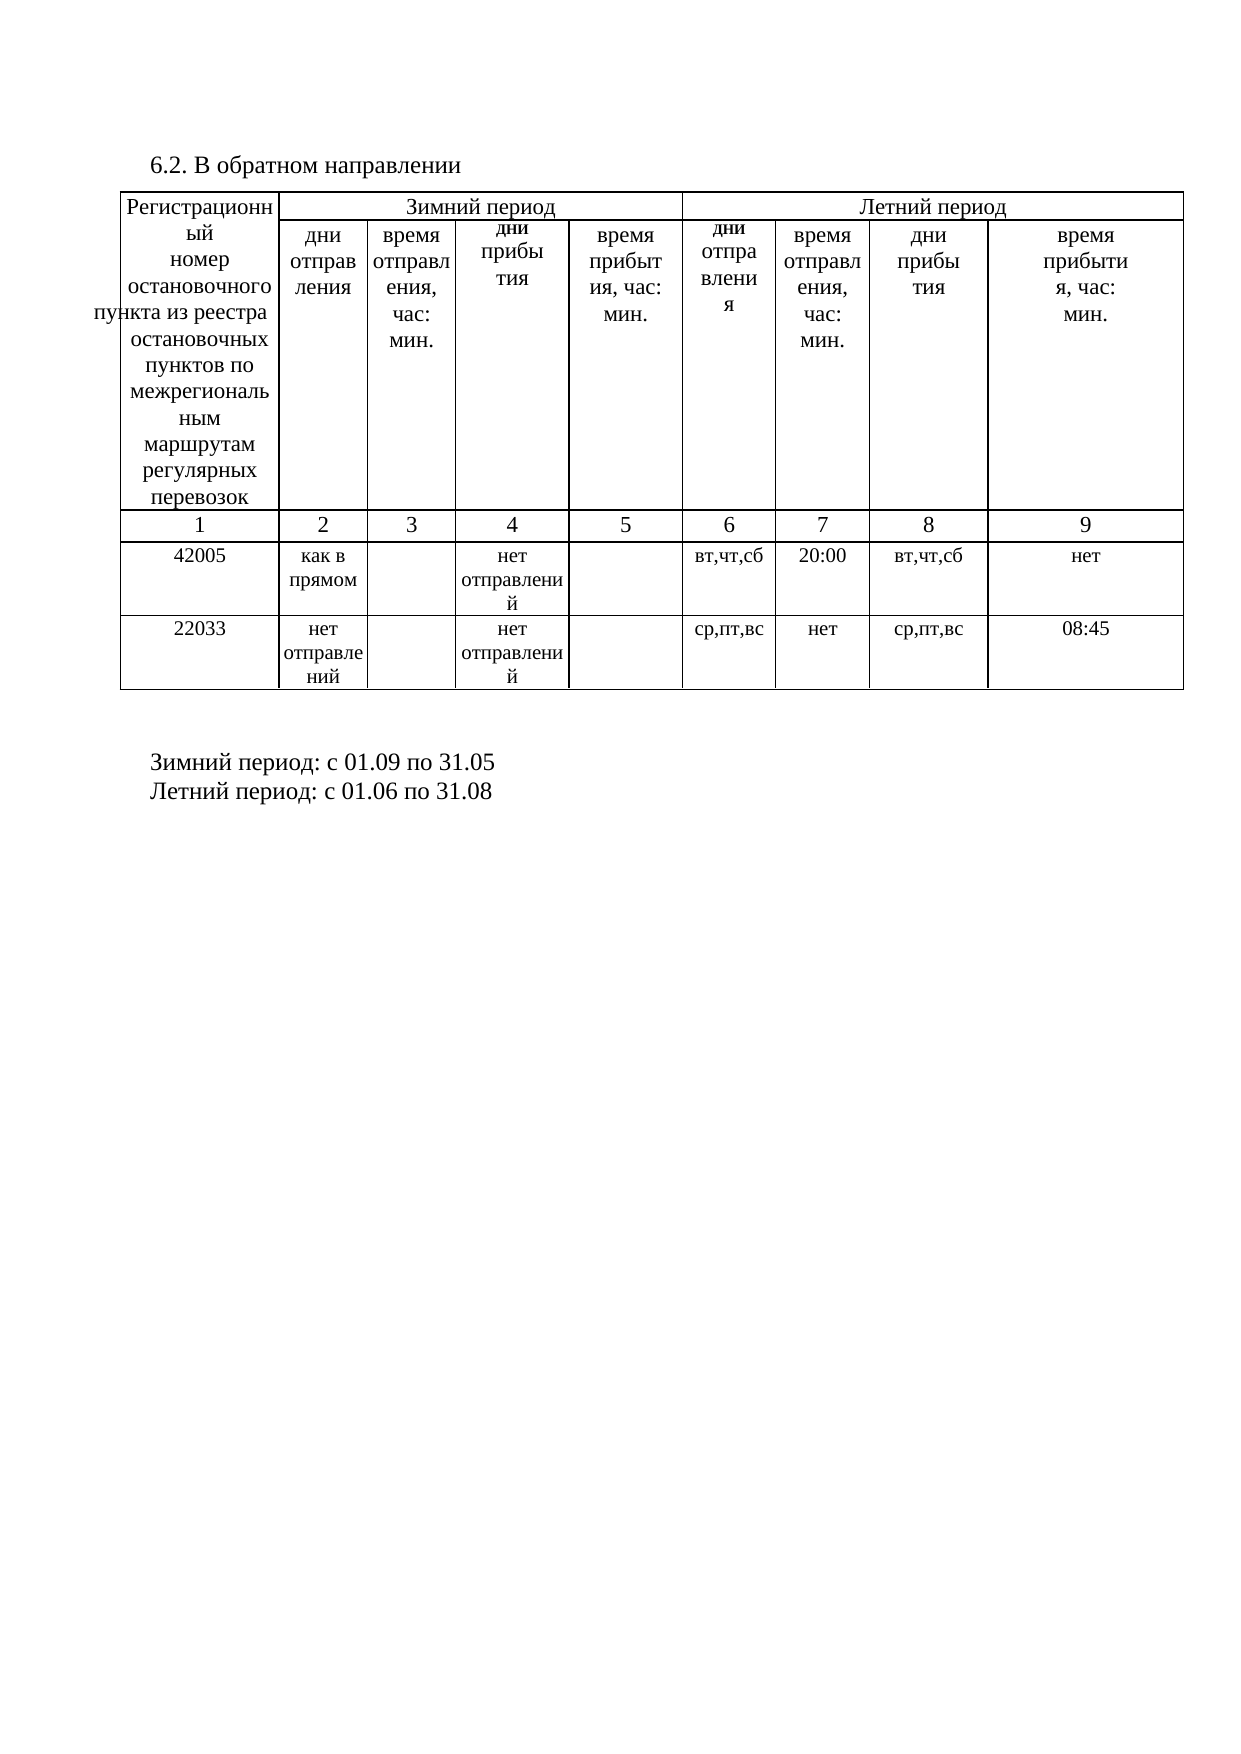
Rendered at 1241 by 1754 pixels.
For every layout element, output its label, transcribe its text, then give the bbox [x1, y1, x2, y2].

table_cell [570, 543, 682, 615]
table_cell [570, 616, 682, 688]
text Зимний период: с 01.09 по 31.05 [150, 747, 1090, 776]
table_cell 4 [456, 511, 568, 541]
table_cell 20:00 [776, 543, 869, 615]
table_cell ДНИ отпра влени я [683, 221, 775, 509]
table_cell 7 [776, 511, 869, 541]
table_header Летний период [683, 193, 1183, 219]
table_cell дни отправ ления [280, 221, 367, 509]
table_cell [368, 543, 455, 615]
table_cell нет отправлений [456, 543, 568, 615]
table_cell время отправл ения, час: мин. [776, 221, 869, 509]
table_cell вт,чт,сб [683, 543, 775, 615]
table_cell 8 [870, 511, 987, 541]
table_cell 2 [280, 511, 367, 541]
table_cell нет отправлений [456, 616, 568, 688]
table_cell как в прямом [280, 543, 367, 615]
table_cell нет отправлений [280, 616, 367, 688]
table_cell 08:45 [989, 616, 1183, 688]
table_cell 5 [570, 511, 682, 541]
table_cell вт,чт,сб [870, 543, 987, 615]
table_cell ср,пт,вс [870, 616, 987, 688]
table_cell 9 [989, 511, 1183, 541]
table_cell ср,пт,вс [683, 616, 775, 688]
table_cell время прибыт ия, час: мин. [570, 221, 682, 509]
table_cell 6 [683, 511, 775, 541]
table_cell 3 [368, 511, 455, 541]
table_cell нет [989, 543, 1183, 615]
table_cell время прибыти я, час: мин. [989, 221, 1183, 509]
table_header Зимний период [280, 193, 682, 219]
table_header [121, 193, 278, 509]
table_cell [368, 616, 455, 688]
table_cell дни прибы тия [870, 221, 987, 509]
table_cell 42005 [121, 543, 278, 615]
table_cell нет [776, 616, 869, 688]
table_cell 1 [121, 511, 278, 541]
table_cell время отправл ения, час: мин. [368, 221, 455, 509]
text Летний период: с 01.06 по 31.08 [150, 776, 1090, 805]
text 6.2. В обратном направлении [150, 150, 1090, 179]
table_cell ДНИ прибы тия [456, 221, 568, 509]
table_cell 22033 [121, 616, 278, 688]
